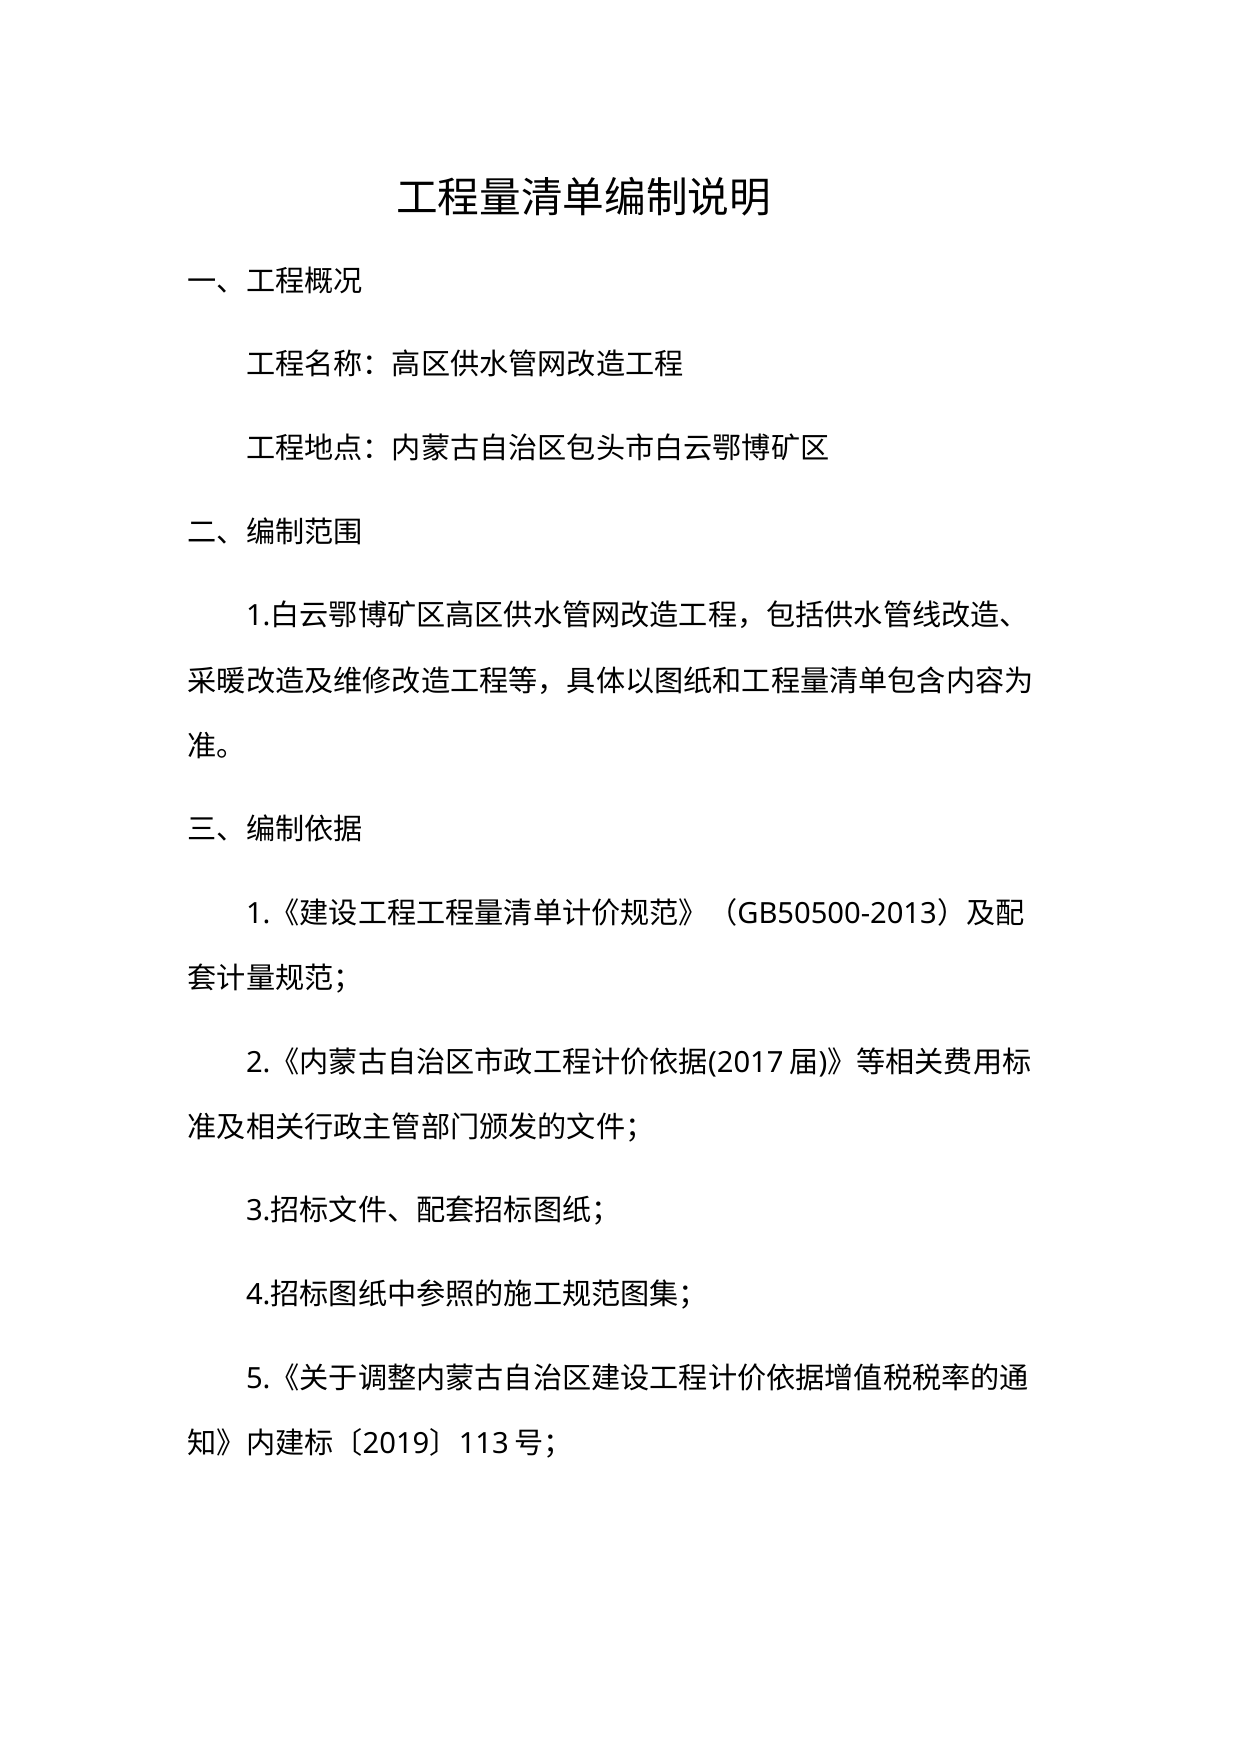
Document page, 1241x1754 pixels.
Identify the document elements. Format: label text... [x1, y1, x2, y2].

text 工程名称：高区供水管网改造工程 [187, 329, 1053, 394]
text 1.《建设工程工程量清单计价规范》（GB50500-2013）及配套计量规范； [187, 878, 1053, 1008]
text 1.白云鄂博矿区高区供水管网改造工程，包括供水管线改造、采暖改造及维修改造工程等，具体以图纸和工程量清单包含内容为准。 [187, 581, 1053, 776]
text 工程量清单编制说明 [187, 162, 1053, 227]
text 2.《内蒙古自治区市政工程计价依据(2017届)》等相关费用标准及相关行政主管部门颁发的文件； [187, 1027, 1053, 1157]
text 三、编制依据 [187, 794, 1053, 859]
text 4.招标图纸中参照的施工规范图集； [187, 1259, 1053, 1324]
text 工程地点：内蒙古自治区包头市白云鄂博矿区 [187, 413, 1053, 478]
text 二、编制范围 [187, 497, 1053, 562]
text 3.招标文件、配套招标图纸； [187, 1176, 1053, 1241]
text 5.《关于调整内蒙古自治区建设工程计价依据增值税税率的通知》内建标〔2019〕113号； [187, 1343, 1053, 1473]
text 一、工程概况 [187, 246, 1053, 311]
